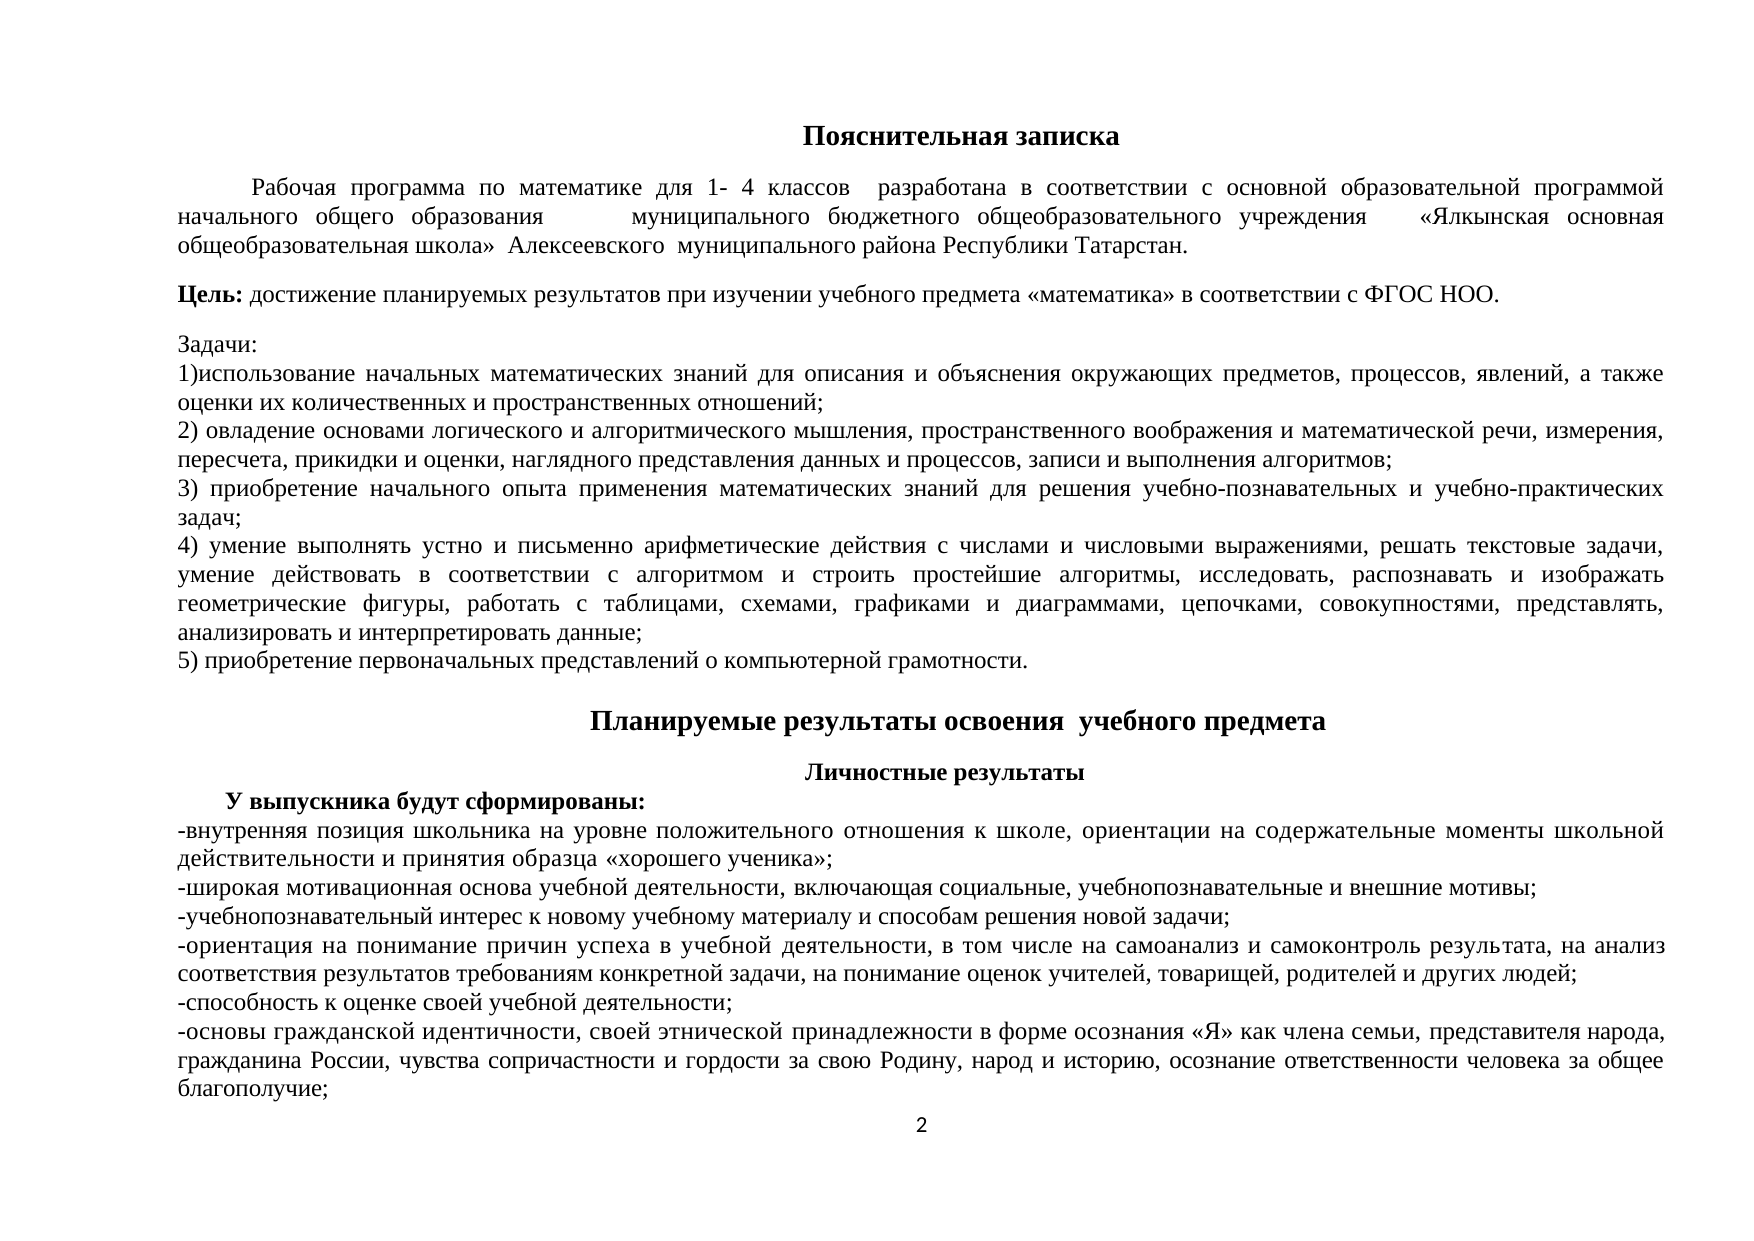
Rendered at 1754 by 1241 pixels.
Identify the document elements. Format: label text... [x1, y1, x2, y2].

text -основы гражданской идентичности, своей этнической принадлежности в форме осознания «Я» как члена семьи, представителя народа, гражданина России, чувства сопричастности и гордости за свою Родину, народ и историю, осознание ответственности человека за общее благополучие; [177, 1016, 1665, 1102]
text Задачи: [177, 329, 1665, 358]
text 3) приобретение начального опыта применения математических знаний для решения учебно-познавательных и учебно-практических задач; [177, 473, 1665, 530]
text Личностные результаты [177, 757, 1665, 786]
text -ориентация на понимание причин успеха в учебной деятельности, в том числе на самоанализ и самоконтроль результата, на анализ соответствия результатов требованиям конкретной задачи, на понимание оценок учителей, товарищей, родителей и других людей; [177, 930, 1665, 987]
text 1)использование начальных математических знаний для описания и объяснения окружающих предметов, процессов, явлений, а также оценки их количественных и пространственных отношений; [177, 358, 1665, 415]
text У выпускника будут сформированы: [177, 786, 1665, 815]
text 5) приобретение первоначальных представлений о компьютерной грамотности. [177, 645, 1665, 674]
text Цель: достижение планируемых результатов при изучении учебного предмета «математика» в соответствии с ФГОС НОО. [177, 279, 1665, 308]
text -учебно­познавательный интерес к новому учебному материалу и способам решения новой задачи; [177, 901, 1665, 930]
text -внутренняя позиция школьника на уровне положительного отношения к школе, ориентации на содержательные моменты школьной действительности и принятия образца «хорошего ученика»; [177, 815, 1665, 872]
text 2) овладение основами логического и алгоритмического мышления, пространственного воображения и математической речи, измерения, пересчета, прикидки и оценки, наглядного представления данных и процессов, записи и выполнения алгоритмов; [177, 415, 1665, 473]
text -широкая мотивационная основа учебной деятельности, включающая социальные, учебно­познавательные и внешние мотивы; [177, 872, 1665, 901]
text -способность к оценке своей учебной деятельности; [177, 987, 1665, 1016]
text 4) умение выполнять устно и письменно арифметические действия с числами и числовыми выражениями, решать текстовые задачи, умение действовать в соответствии с алгоритмом и строить простейшие алгоритмы, исследовать, распознавать и изображать геометрические фигуры, работать с таблицами, схемами, графиками и диаграммами, цепочками, совокупностями, представлять, анализировать и интерпретировать данные; [177, 530, 1665, 645]
text Рабочая программа по математике для 1- 4 классов разработана в соответствии с основной образовательной программой начального общего образования муниципального бюджетного общеобразовательного учреждения «Ялкынская основная общеобразовательная школа» Алексеевского муниципального района Республики Татарстан. [177, 172, 1665, 259]
text Пояснительная записка [177, 118, 1665, 152]
text Планируемые результаты освоения учебного предмета [177, 703, 1665, 736]
